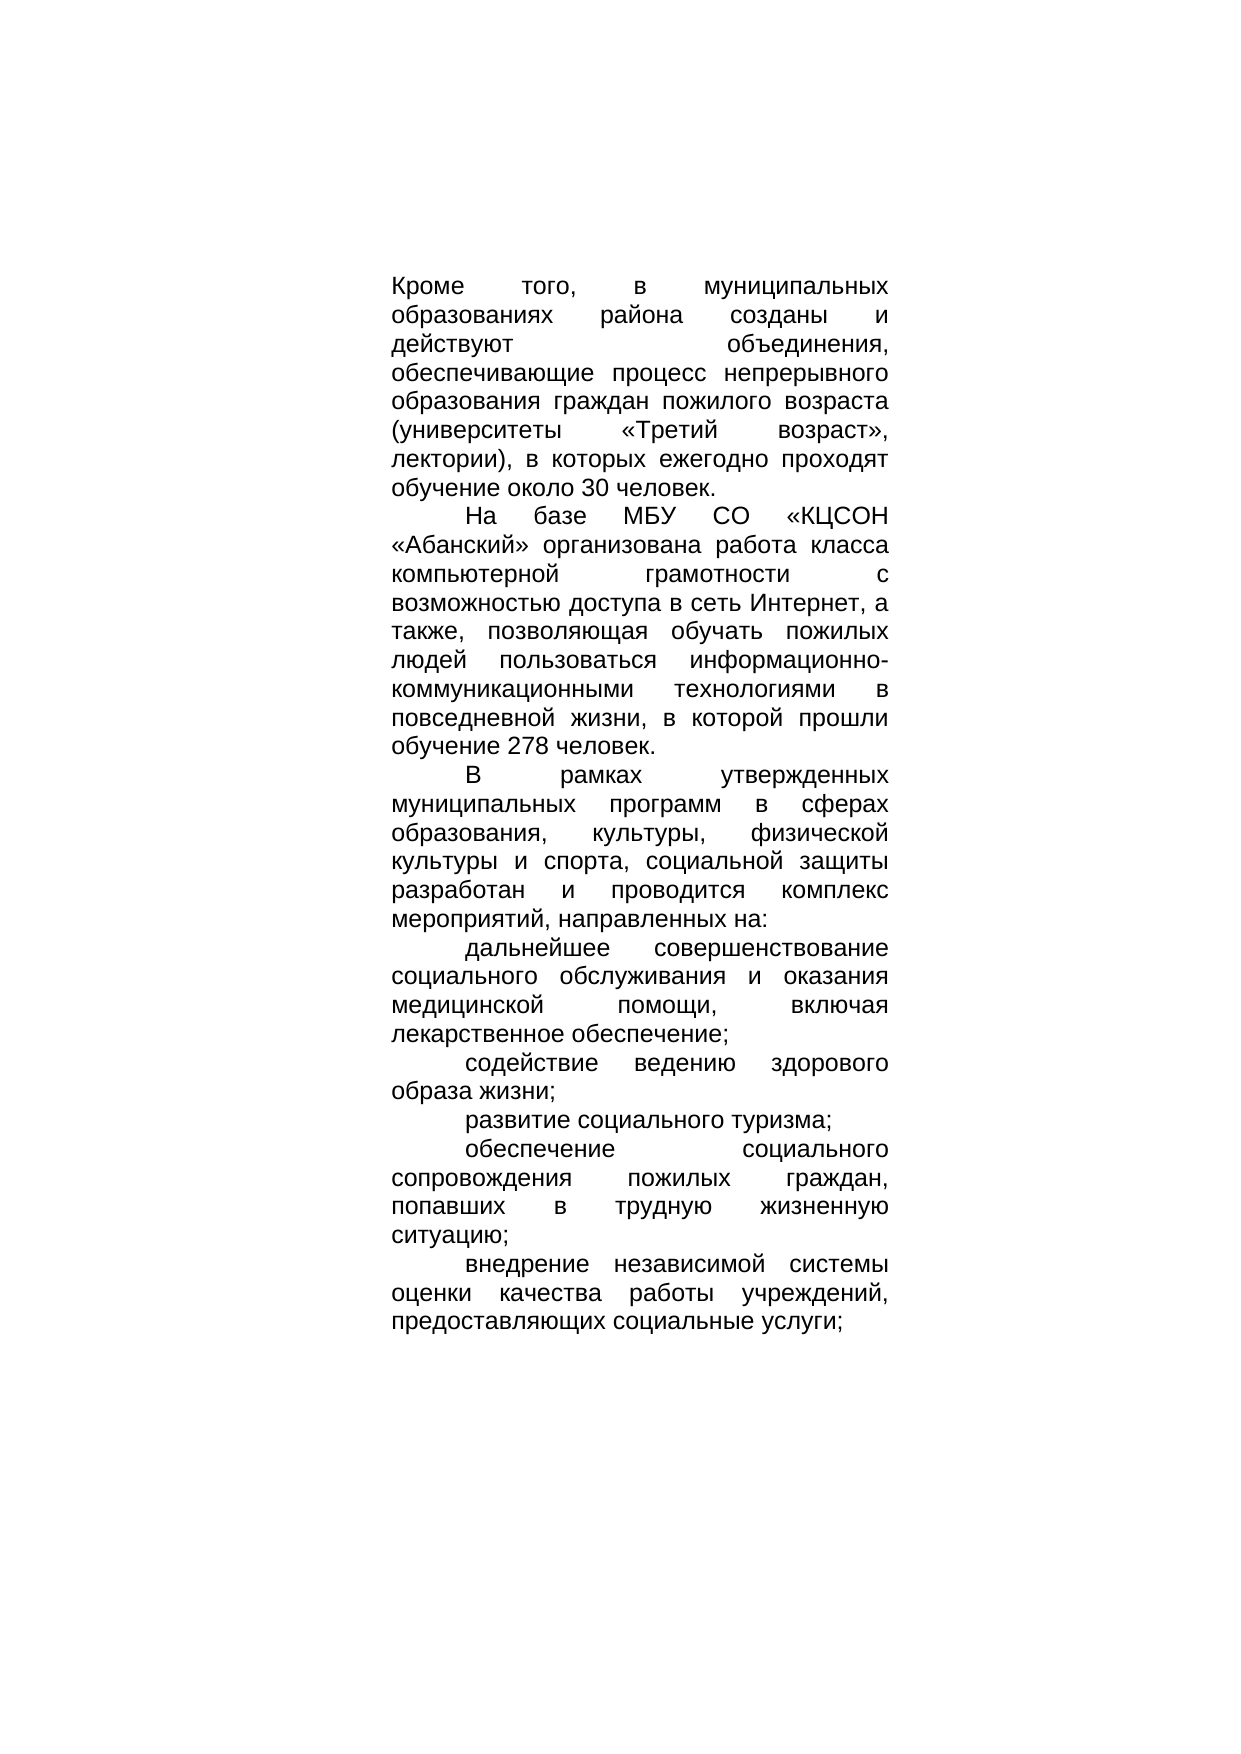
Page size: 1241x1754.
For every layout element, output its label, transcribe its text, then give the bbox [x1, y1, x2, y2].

text внедрение независимой системы оценки качества работы учреждений, предоставляющих социальные услуги; [391, 1249, 889, 1335]
text В рамках утвержденных муниципальных программ в сферах образования, культуры, физической культуры и спорта, социальной защиты разработан и проводится комплекс мероприятий, направленных на: [391, 760, 889, 932]
text дальнейшее совершенствование социального обслуживания и оказания медицинской помощи, включая лекарственное обеспечение; [391, 932, 889, 1047]
text обеспечение социального сопровождения пожилых граждан, попавших в трудную жизненную ситуацию; [391, 1134, 889, 1249]
text содействие ведению здорового образа жизни; [391, 1047, 889, 1105]
text На базе МБУ СО «КЦСОН «Абанский» организована работа класса компьютерной грамотности с возможностью доступа в сеть Интернет, а также, позволяющая обучать пожилых людей пользоваться информационно-коммуникационными технологиями в повседневной жизни, в которой прошли обучение 278 человек. [391, 501, 889, 760]
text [391, 271, 889, 501]
text развитие социального туризма; [391, 1105, 889, 1134]
